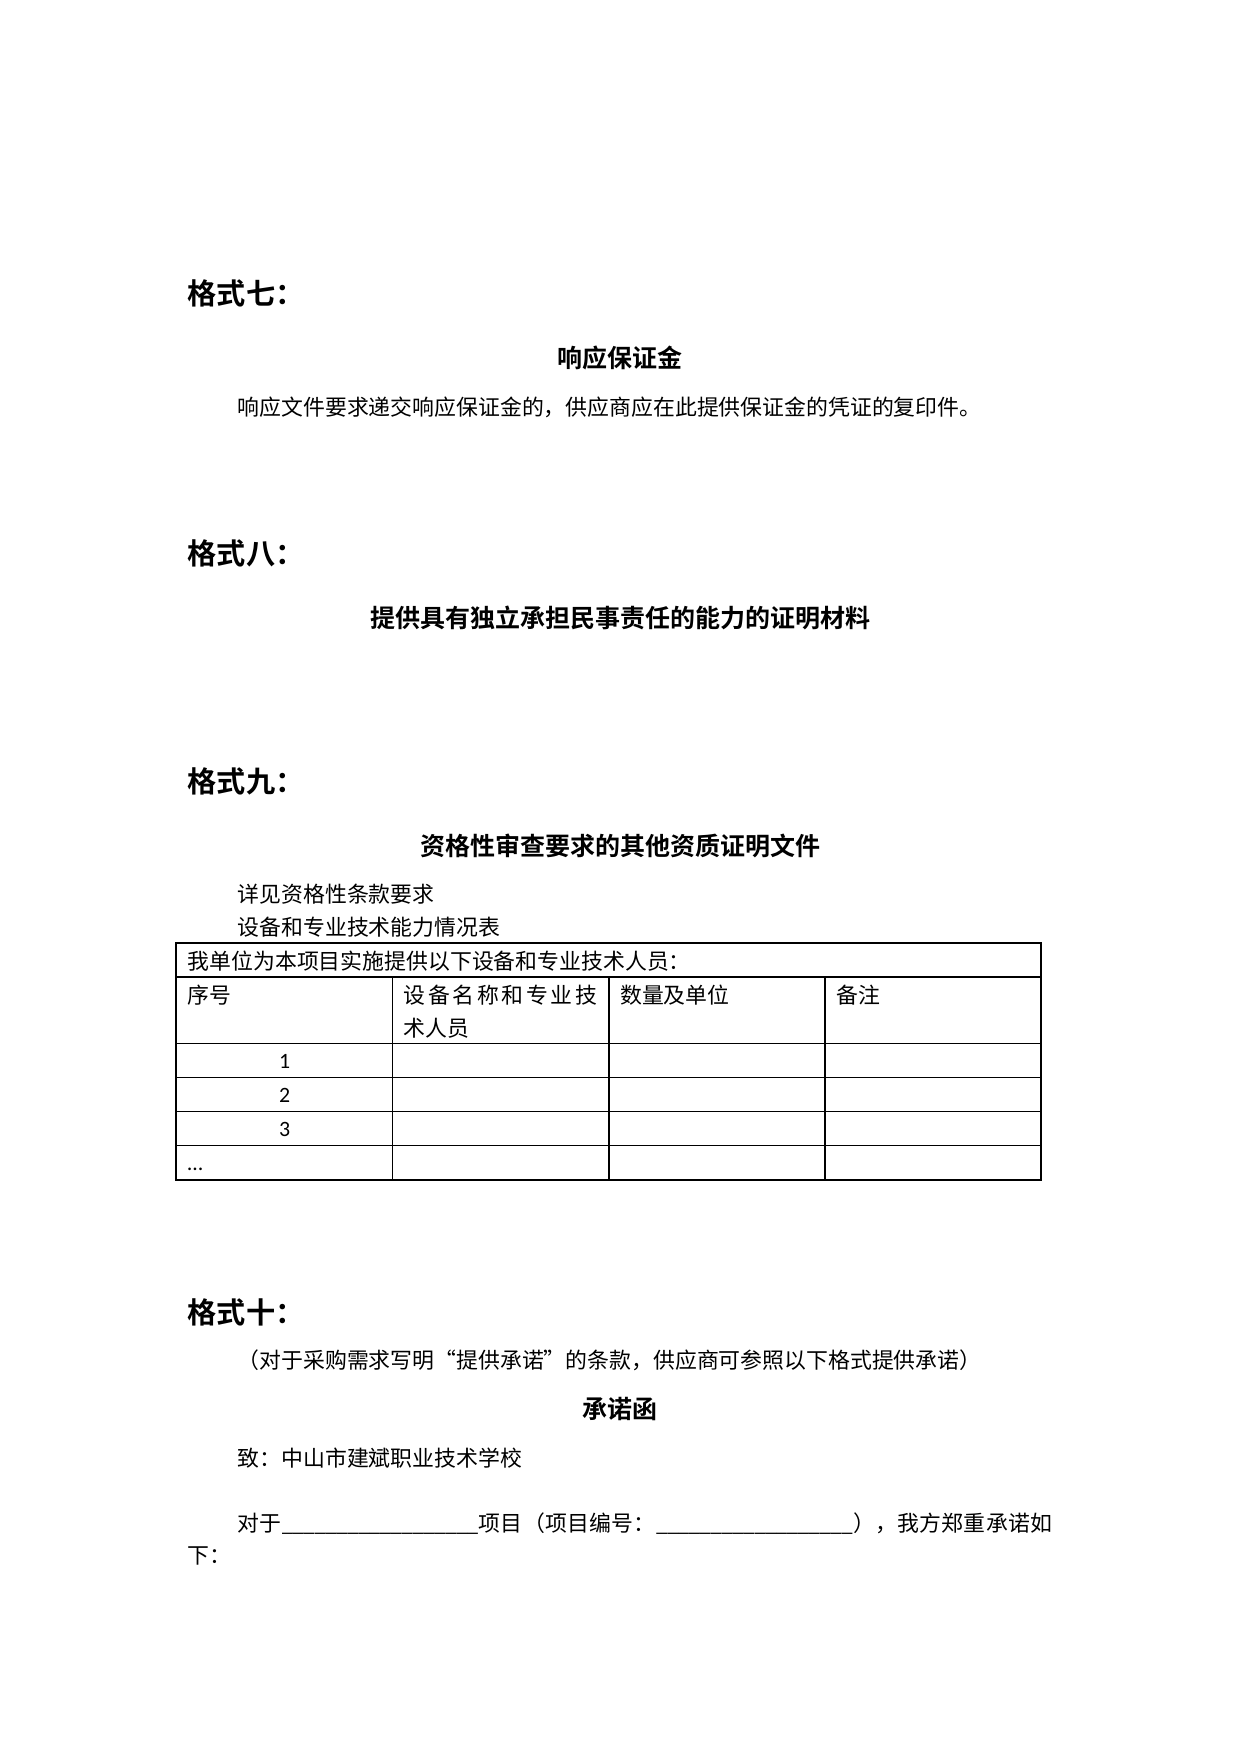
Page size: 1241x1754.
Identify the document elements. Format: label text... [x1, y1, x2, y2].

text 设备和专业技术能力情况表 [187, 909, 1053, 942]
table_cell [393, 1078, 608, 1111]
table_cell [826, 1078, 1040, 1111]
table_cell [610, 1146, 824, 1179]
text 响应保证金 [187, 324, 1053, 389]
table_cell [610, 1112, 824, 1145]
text 提供具有独立承担民事责任的能力的证明材料 [187, 584, 1053, 649]
text 格式八： [187, 519, 1053, 584]
table_cell 设备名称和专业技术人员 [393, 978, 608, 1043]
text 详见资格性条款要求 [187, 877, 1053, 909]
table_cell [826, 1044, 1040, 1077]
table_cell [393, 1044, 608, 1077]
table_cell 序号 [177, 978, 392, 1043]
table_cell 2 [177, 1078, 392, 1111]
text （对于采购需求写明“提供承诺”的条款，供应商可参照以下格式提供承诺） [187, 1343, 1053, 1375]
table_cell [610, 1044, 824, 1077]
text 格式十： [187, 1278, 1053, 1343]
text 致：中山市建斌职业技术学校 [187, 1440, 1053, 1505]
table_cell [826, 1146, 1040, 1179]
text 承诺函 [187, 1375, 1053, 1440]
table_cell … [177, 1146, 392, 1179]
table_cell 数量及单位 [610, 978, 824, 1043]
table_cell [826, 1112, 1040, 1145]
text 资格性审查要求的其他资质证明文件 [187, 812, 1053, 877]
text 格式七： [187, 259, 1053, 324]
table_cell 1 [177, 1044, 392, 1077]
table_cell [393, 1112, 608, 1145]
table_cell 备注 [826, 978, 1040, 1043]
table_cell [393, 1146, 608, 1179]
text 响应文件要求递交响应保证金的，供应商应在此提供保证金的凭证的复印件。 [187, 389, 1053, 422]
table_cell 3 [177, 1112, 392, 1145]
table_cell [610, 1078, 824, 1111]
text 对于__________________项目（项目编号：__________________），我方郑重承诺如下： [187, 1505, 1053, 1570]
text 格式九： [187, 747, 1053, 812]
table_header 我单位为本项目实施提供以下设备和专业技术人员： [177, 944, 1040, 976]
